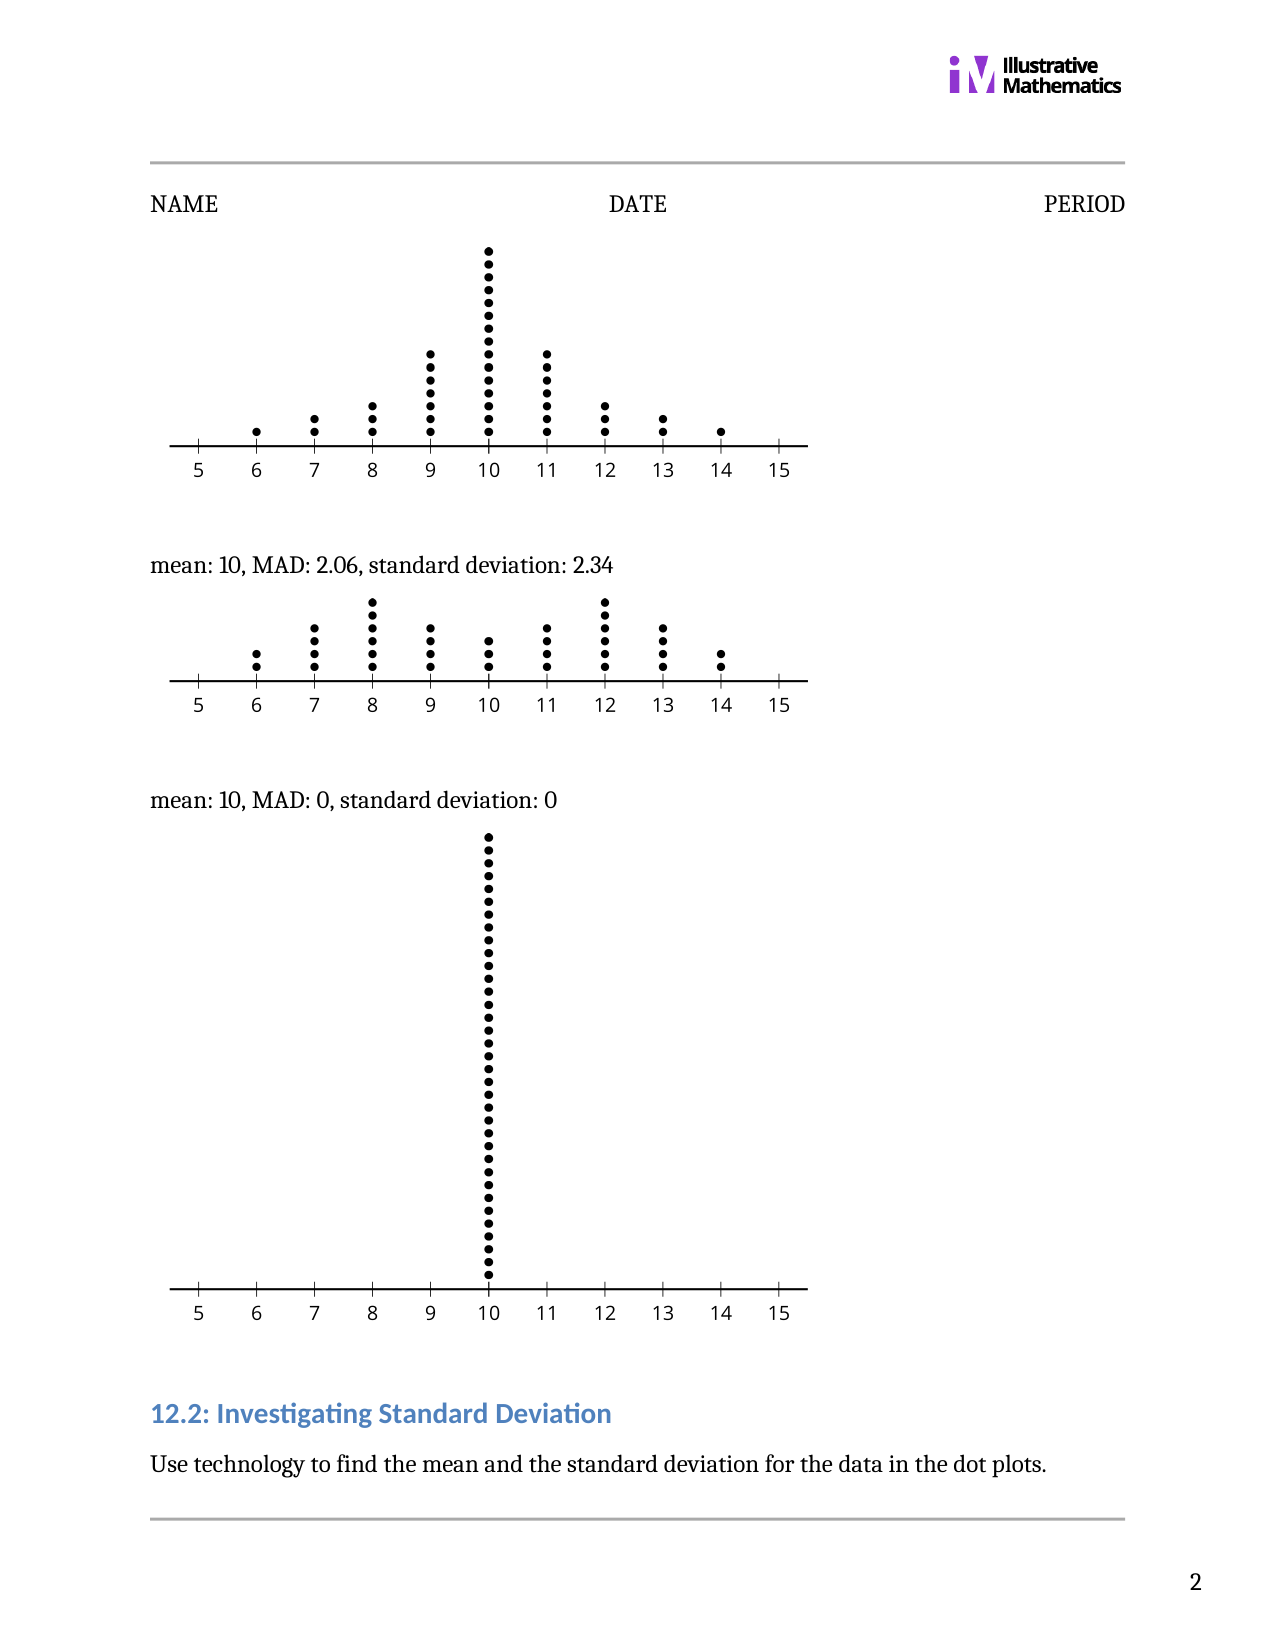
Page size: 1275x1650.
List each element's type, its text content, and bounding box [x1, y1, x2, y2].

text mean: 10, MAD: 0, standard deviation: 0 [150, 786, 1125, 815]
picture [168, 598, 809, 720]
subtitle 12.2: Investigating Standard Deviation [150, 1396, 1125, 1431]
picture [949, 55, 1121, 93]
picture [168, 247, 809, 485]
picture [168, 833, 809, 1328]
text mean: 10, MAD: 2.06, standard deviation: 2.34 [150, 551, 1125, 579]
text Use technology to find the mean and the standard deviation for the data in the dot plots. [150, 1450, 1125, 1479]
